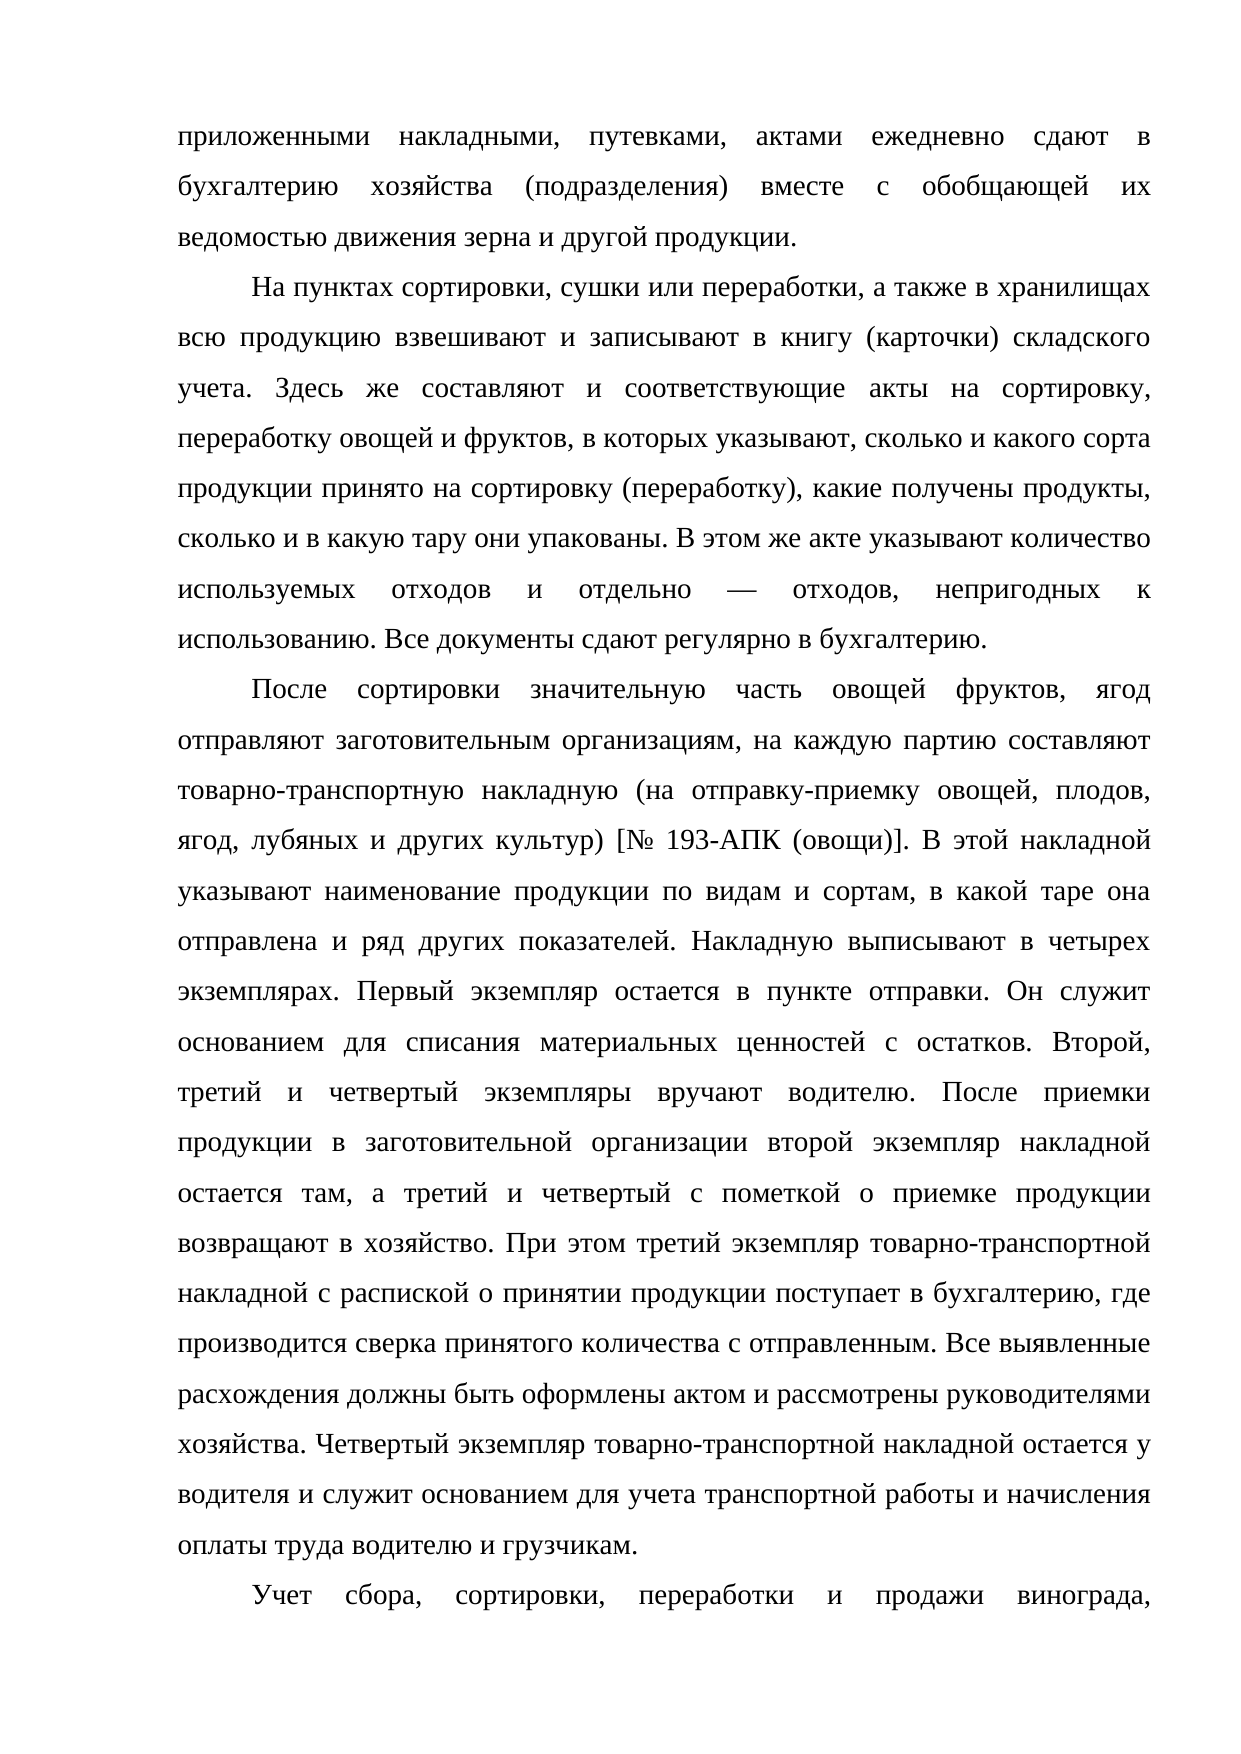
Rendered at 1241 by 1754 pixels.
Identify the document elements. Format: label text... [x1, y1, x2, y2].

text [177, 1577, 1152, 1611]
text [177, 118, 1152, 252]
text После сортировки значительную часть овощей фруктов, ягод отправляют заготовительным организациям, на каждую партию составляют товарно-транспортную накладную (на отправку-приемку овощей, плодов, ягод, лубяных и других культур) [№ 193-АПК (овощи)]. В этой накладной указывают наименование продукции по видам и сортам, в какой таре она отправлена и ряд других показателей. Накладную выписывают в четырех экземплярах. Первый экземпляр остается в пункте отправки. Он служит основанием для списания материальных ценностей с остатков. Второй, третий и четвертый экземпляры вручают водителю. После приемки продукции в заготовительной организации второй экземпляр накладной остается там, а третий и четвертый с пометкой о приемке продукции возвращают в хозяйство. При этом третий экземпляр товарно-транспортной накладной с распиской о принятии продукции поступает в бухгалтерию, где производится сверка принятого количества с отправленным. Все выявленные расхождения должны быть оформлены актом и рассмотрены руководителями хозяйства. Четвертый экземпляр товарно-транспортной накладной остается у водителя и служит основанием для учета транспортной работы и начисления оплаты труда водителю и грузчикам. [177, 672, 1152, 1560]
text На пунктах сортировки, сушки или переработки, а также в хранилищах всю продукцию взвешивают и записывают в книгу (карточки) складского учета. Здесь же составляют и соответствующие акты на сортировку, переработку овощей и фруктов, в которых указывают, сколько и какого сорта продукции принято на сортировку (переработку), какие получены продукты, сколько и в какую тару они упакованы. В этом же акте указывают количество используемых отходов и отдельно — отходов, непригодных к использованию. Все документы сдают регулярно в бухгалтерию. [177, 269, 1152, 655]
